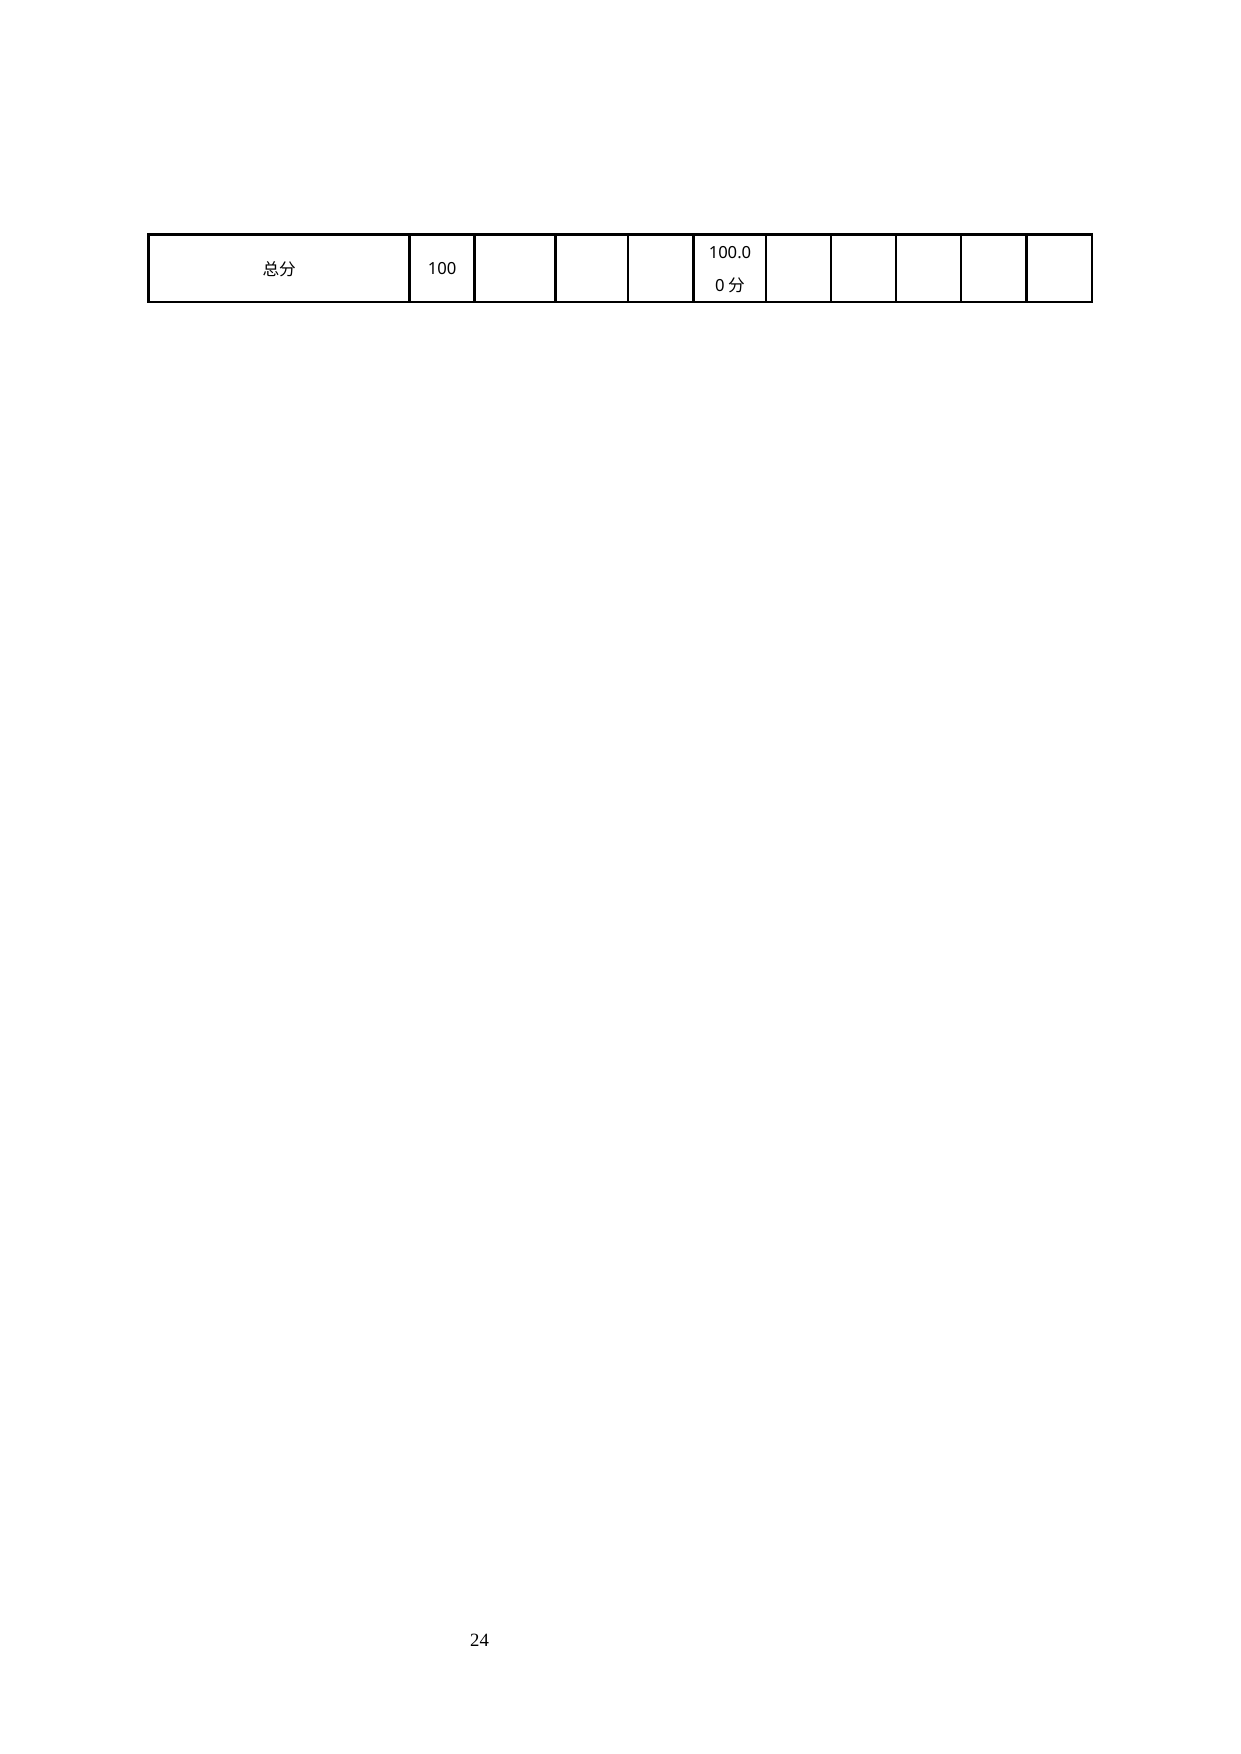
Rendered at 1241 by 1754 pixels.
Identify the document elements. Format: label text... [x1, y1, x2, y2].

table_cell [897, 236, 960, 301]
table_cell [832, 236, 895, 301]
table_cell [476, 236, 554, 301]
table_cell 100 [411, 236, 473, 301]
table_cell [629, 236, 692, 301]
table_cell [1028, 236, 1091, 301]
table_cell [962, 236, 1025, 301]
table_cell [767, 236, 830, 301]
table_cell 100.00分 [695, 236, 765, 301]
table_cell 总分 [150, 236, 408, 301]
table_cell [557, 236, 627, 301]
